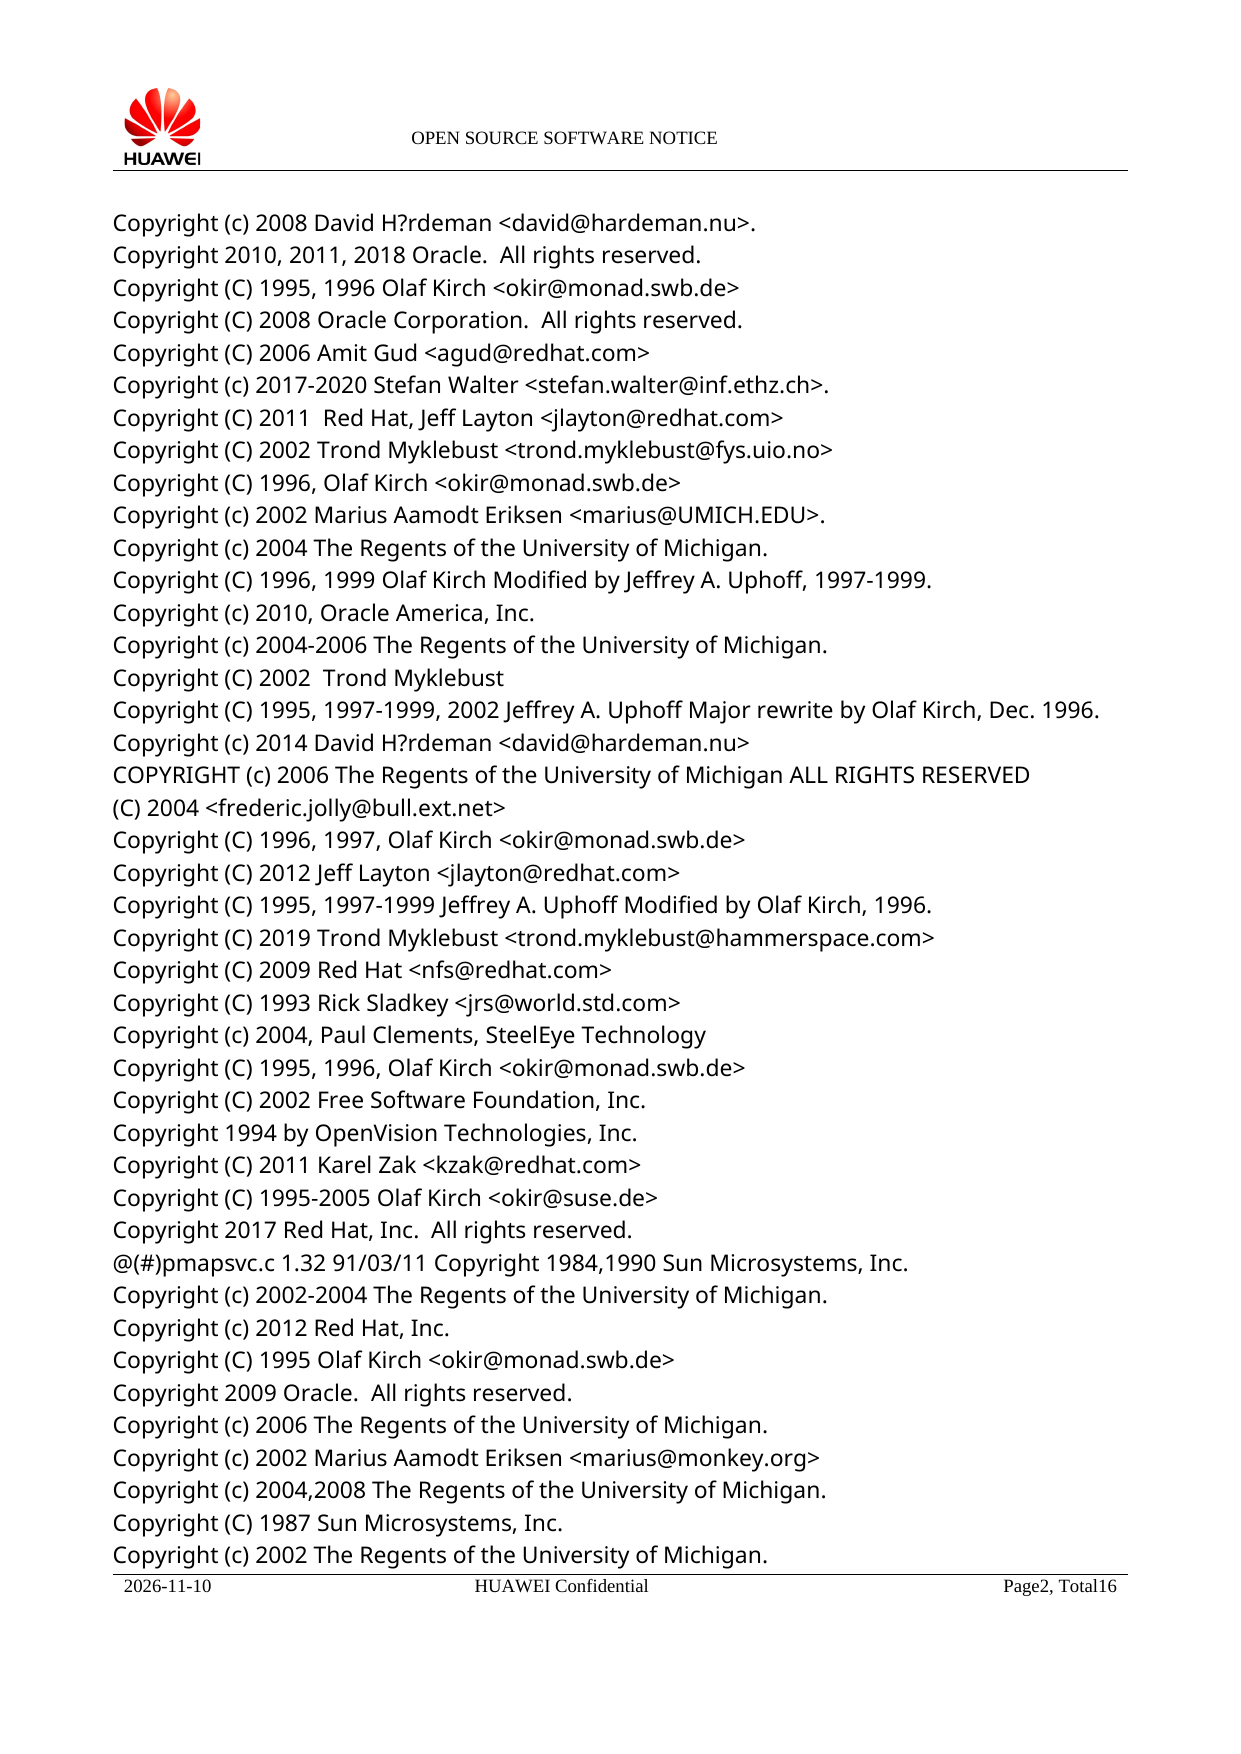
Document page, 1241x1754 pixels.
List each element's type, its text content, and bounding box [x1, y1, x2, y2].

picture [124, 88, 201, 165]
